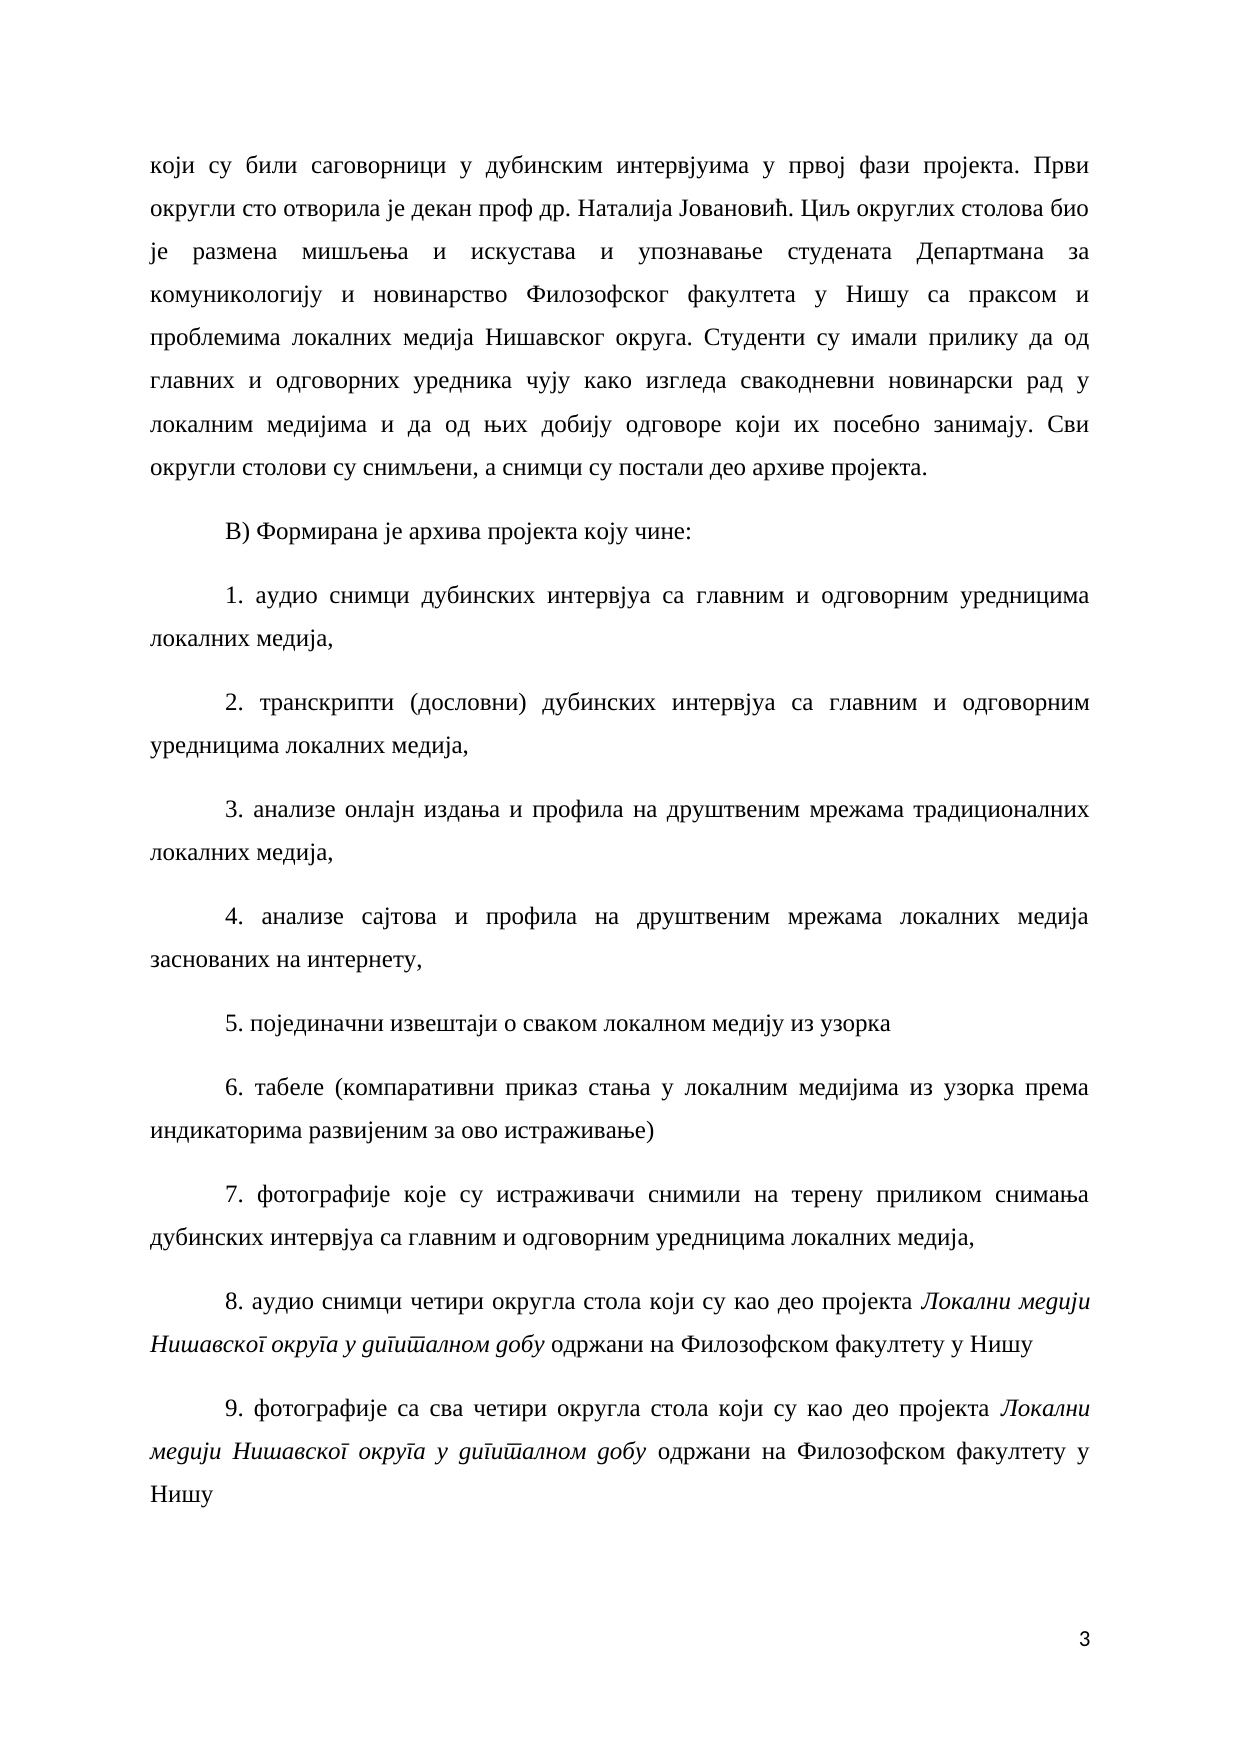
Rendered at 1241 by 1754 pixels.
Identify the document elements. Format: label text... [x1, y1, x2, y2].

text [150, 150, 1090, 481]
text 2. транскрипти (дословни) дубинских интервјуа са главним и одговорним уредницима локалних медија, [150, 687, 1090, 759]
text В) Формирана је архива пројекта коју чине: [150, 516, 1090, 544]
text 8. аудио снимци четири округла стола који су као део пројекта Локални медији Нишавског округа у дигиталном добу одржани на Филозофском факултету у Нишу [150, 1286, 1090, 1358]
text 7. фотографије које су истраживачи снимили на терену приликом снимања дубинских интервјуа са главним и одговорним уредницима локалних медија, [150, 1179, 1090, 1251]
text 3. анализе онлајн издања и профила на друштвеним мрежама традиционалних локалних медија, [150, 794, 1090, 866]
text 9. фотографије са сва четири округла стола који су као део пројекта Локални медији Нишавског округа у дигиталном добу одржани на Филозофском факултету у Нишу [150, 1393, 1090, 1508]
text 4. анализе сајтова и профила на друштвеним мрежама локалних медија заснованих на интернету, [150, 901, 1090, 973]
text 5. појединачни извештаји о сваком локалном медију из узорка [150, 1008, 1090, 1037]
text 1. аудио снимци дубинских интервјуа са главним и одговорним уредницима локалних медија, [150, 580, 1090, 652]
text 6. табеле (компаративни приказ стања у локалним медијима из узорка према индикаторима развијеним за ово истраживање) [150, 1072, 1090, 1144]
